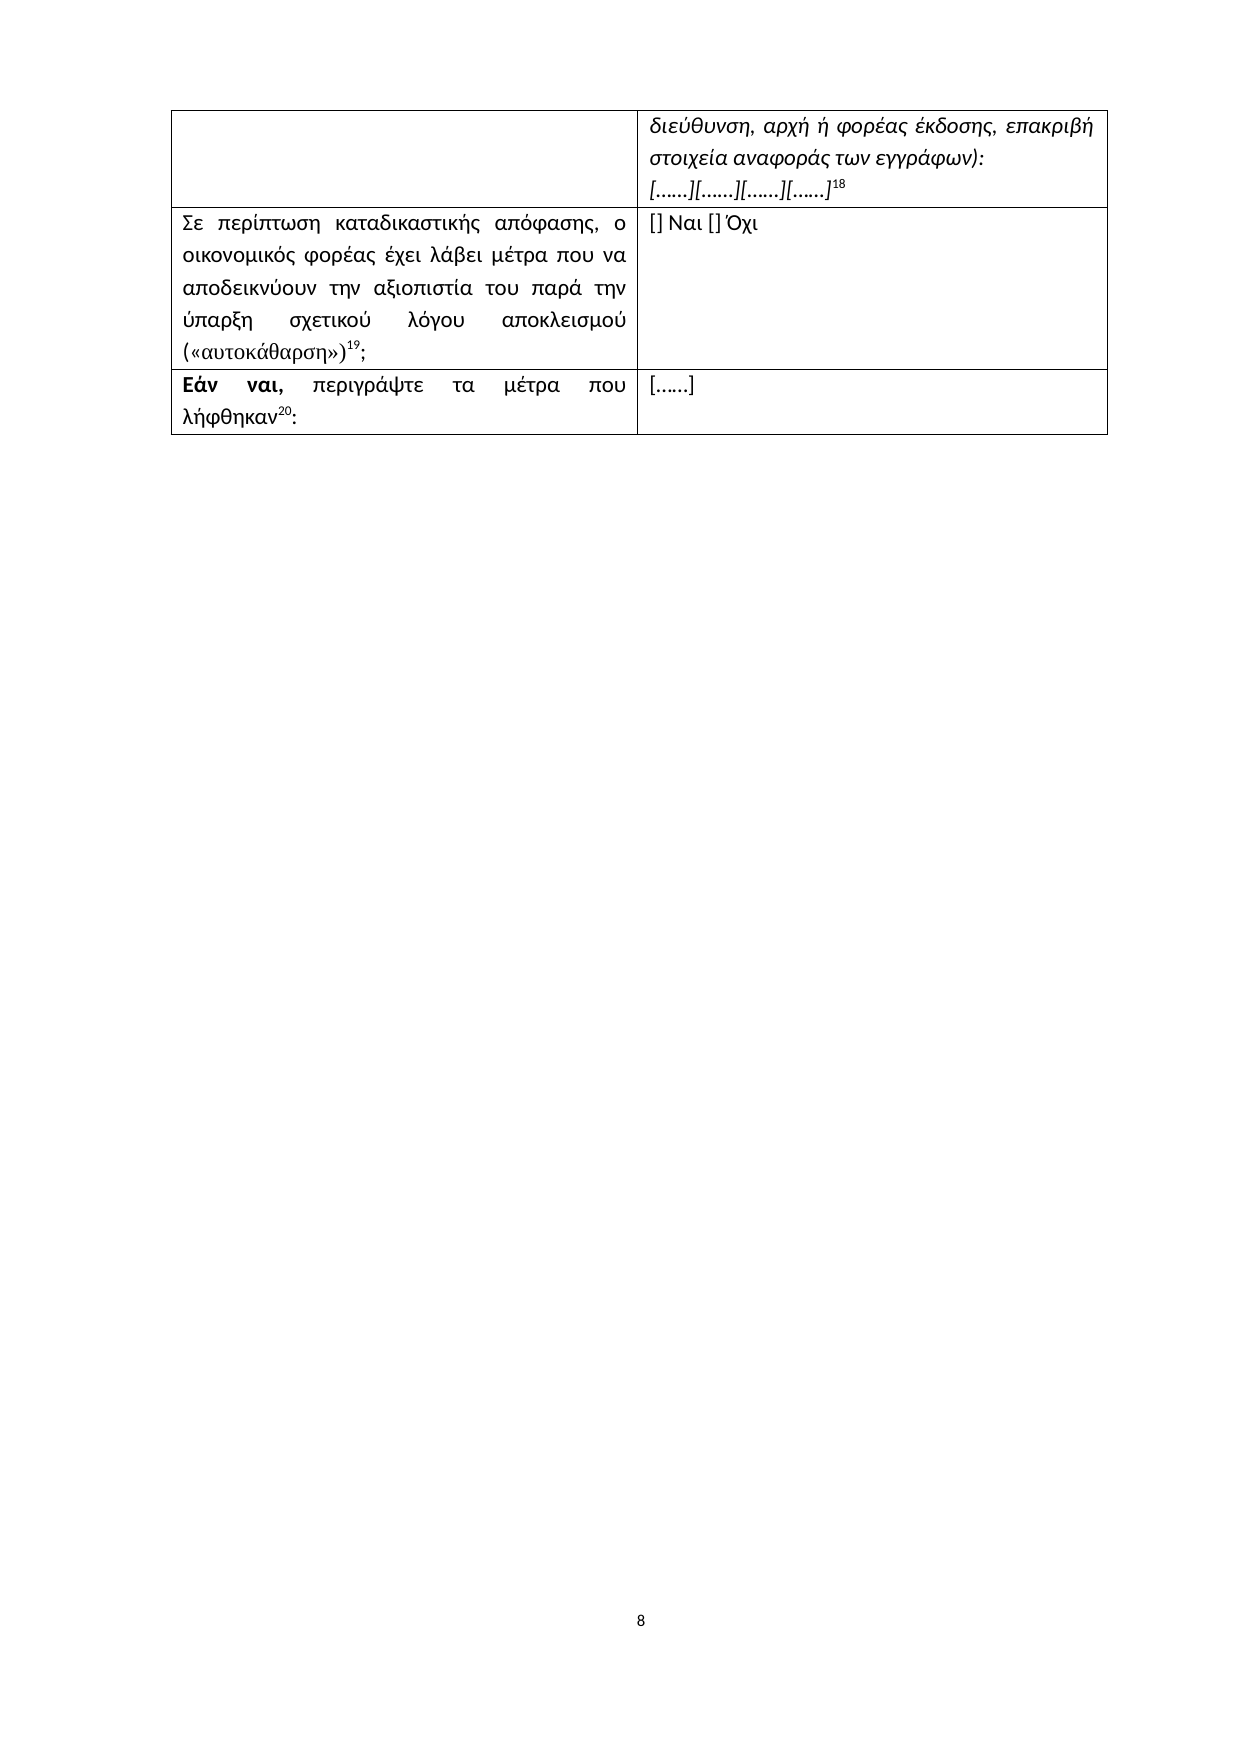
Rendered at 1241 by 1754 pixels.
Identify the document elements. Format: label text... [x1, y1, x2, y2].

table_cell [……] [638, 370, 1107, 434]
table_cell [172, 111, 637, 207]
table_cell Σε περίπτωση καταδικαστικής απόφασης, ο οικονομικός φορέας έχει λάβει μέτρα που να αποδεικνύουν την αξιοπιστία του παρά την ύπαρξη σχετικού λόγου αποκλεισμού («αυτοκάθαρση»); [172, 208, 637, 369]
table_cell Εάν ναι, περιγράψτε τα μέτρα που λήφθηκαν: [172, 370, 637, 434]
table_cell [] Ναι [] Όχι [638, 208, 1107, 369]
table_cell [638, 111, 1107, 207]
